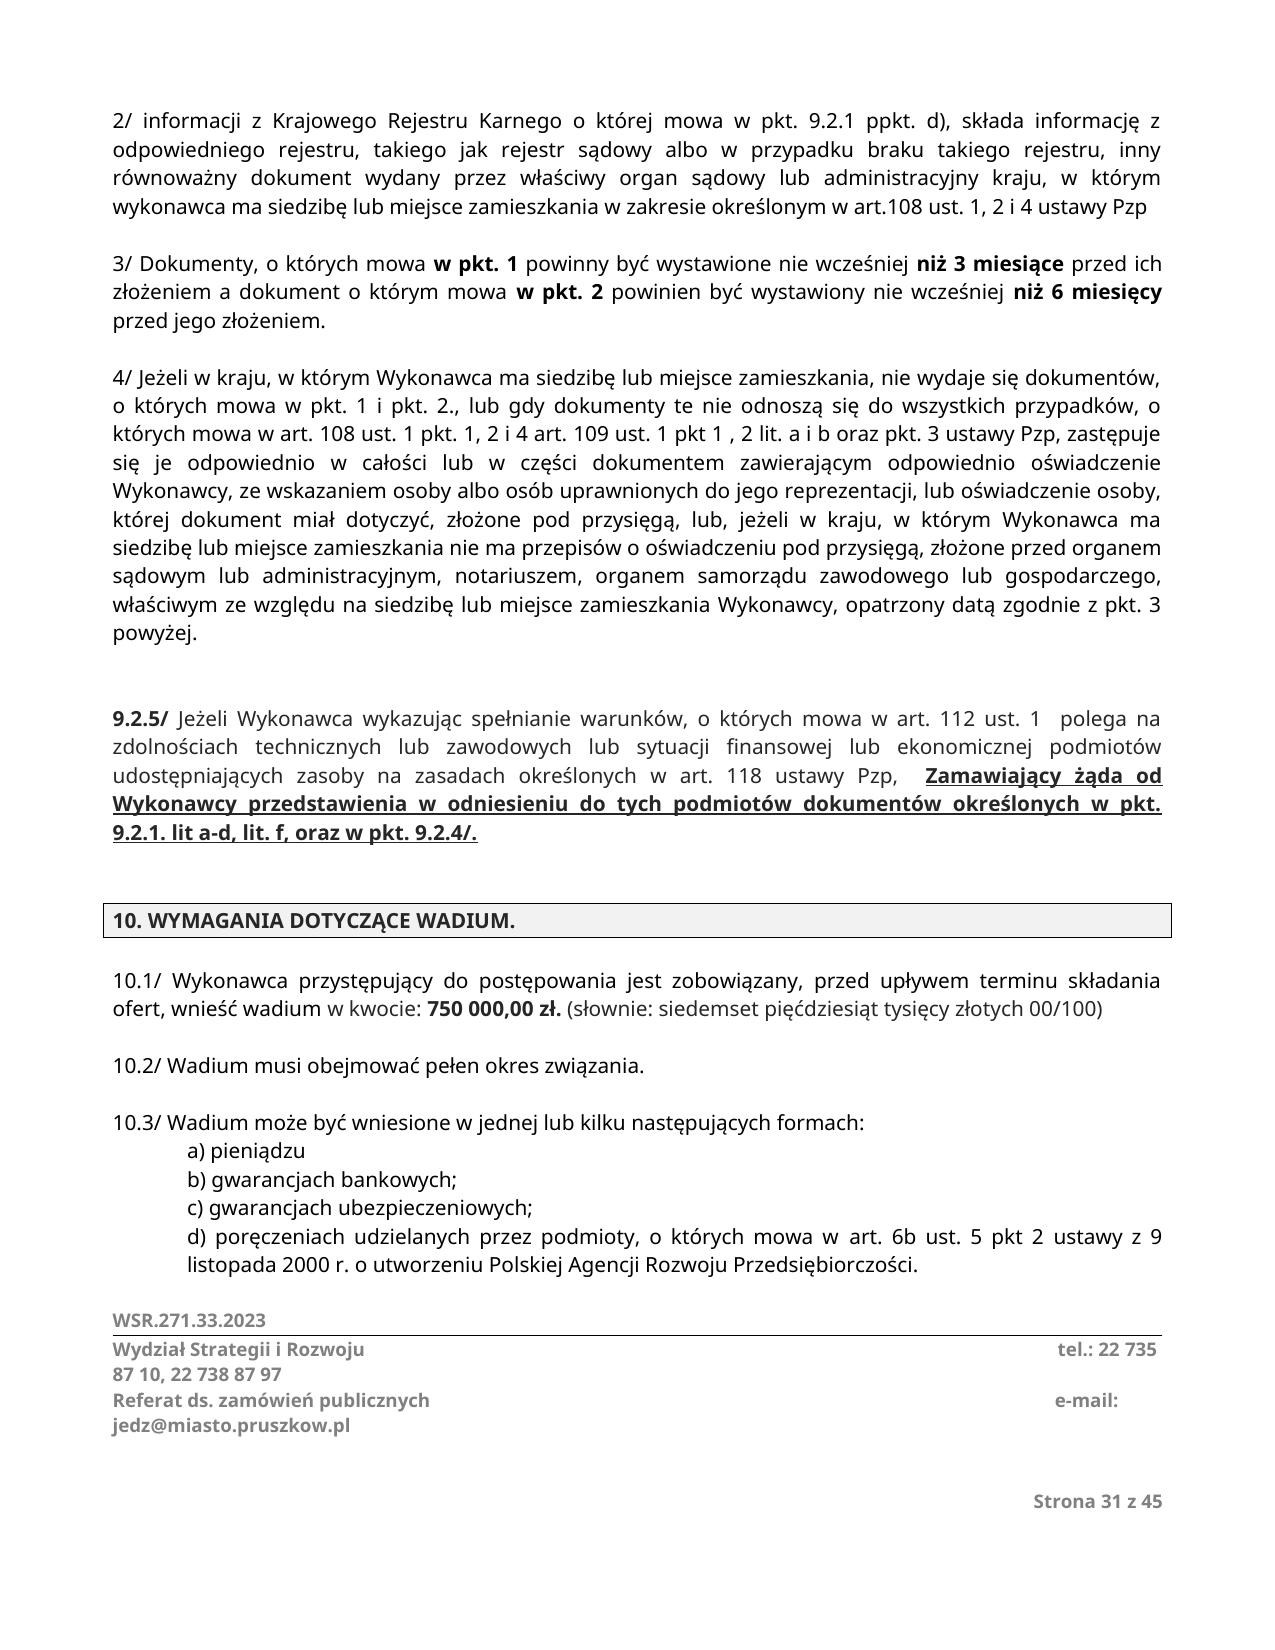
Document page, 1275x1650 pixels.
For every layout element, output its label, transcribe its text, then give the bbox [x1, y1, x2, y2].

text c) gwarancjach ubezpieczeniowych; [187, 1193, 1162, 1222]
text 9.2.5/ Jeżeli Wykonawca wykazując spełnianie warunków, o których mowa w art. 112 ust. 1 polega na zdolnościach technicznych lub zawodowych lub sytuacji finansowej lub ekonomicznej podmiotów udostępniających zasoby na zasadach określonych w art. 118 ustawy Pzp, Zamawiający żąda od Wykonawcy przedstawienia w odniesieniu do tych podmiotów dokumentów określonych w pkt. 9.2.1. lit a-d, lit. f, oraz w pkt. 9.2.4/. [112, 814, 1162, 846]
text b) gwarancjach bankowych; [187, 1165, 1162, 1193]
text 10.1/ Wykonawca przystępujący do postępowania jest zobowiązany, przed upływem terminu składania ofert, wnieść wadium w kwocie: 750 000,00 zł. (słownie: siedemset pięćdziesiąt tysięcy złotych 00/100) [112, 966, 1162, 1023]
text 10.2/ Wadium musi obejmować pełen okres związania. [112, 1051, 1162, 1080]
text 10. WYMAGANIA DOTYCZĄCE WADIUM. [104, 904, 1171, 937]
text 10.3/ Wadium może być wniesione w jednej lub kilku następujących formach: [112, 1108, 1162, 1137]
text a) pieniądzu [187, 1137, 1162, 1165]
text 2/ informacji z Krajowego Rejestru Karnego o której mowa w pkt. 9.2.1 ppkt. d), składa informację z odpowiedniego rejestru, takiego jak rejestr sądowy albo w przypadku braku takiego rejestru, inny równoważny dokument wydany przez właściwy organ sądowy lub administracyjny kraju, w którym wykonawca ma siedzibę lub miejsce zamieszkania w zakresie określonym w art.108 ust. 1, 2 i 4 ustawy Pzp [112, 107, 1162, 220]
text d) poręczeniach udzielanych przez podmioty, o których mowa w art. 6b ust. 5 pkt 2 ustawy z 9 listopada 2000 r. o utworzeniu Polskiej Agencji Rozwoju Przedsiębiorczości. [187, 1222, 1162, 1279]
text 9.2.5/ Jeżeli Wykonawca wykazując spełnianie warunków, o których mowa w art. 112 ust. 1 polega na zdolnościach technicznych lub zawodowych lub sytuacji finansowej lub ekonomicznej podmiotów udostępniających zasoby na zasadach określonych w art. 118 ustawy Pzp, Zamawiający żąda od Wykonawcy przedstawienia w odniesieniu do tych podmiotów dokumentów określonych w pkt. 9.2.1. lit a-d, lit. f, oraz w pkt. 9.2.4/. [112, 704, 1162, 813]
text 3/ Dokumenty, o których mowa w pkt. 1 powinny być wystawione nie wcześniej niż 3 miesiące przed ich złożeniem a dokument o którym mowa w pkt. 2 powinien być wystawiony nie wcześniej niż 6 miesięcy przed jego złożeniem. [112, 249, 1162, 334]
text 4/ Jeżeli w kraju, w którym Wykonawca ma siedzibę lub miejsce zamieszkania, nie wydaje się dokumentów, o których mowa w pkt. 1 i pkt. 2., lub gdy dokumenty te nie odnoszą się do wszystkich przypadków, o których mowa w art. 108 ust. 1 pkt. 1, 2 i 4 art. 109 ust. 1 pkt 1 , 2 lit. a i b oraz pkt. 3 ustawy Pzp, zastępuje się je odpowiednio w całości lub w części dokumentem zawierającym odpowiednio oświadczenie Wykonawcy, ze wskazaniem osoby albo osób uprawnionych do jego reprezentacji, lub oświadczenie osoby, której dokument miał dotyczyć, złożone pod przysięgą, lub, jeżeli w kraju, w którym Wykonawca ma siedzibę lub miejsce zamieszkania nie ma przepisów o oświadczeniu pod przysięgą, złożone przed organem sądowym lub administracyjnym, notariuszem, organem samorządu zawodowego lub gospodarczego, właściwym ze względu na siedzibę lub miejsce zamieszkania Wykonawcy, opatrzony datą zgodnie z pkt. 3 powyżej. [112, 363, 1162, 647]
